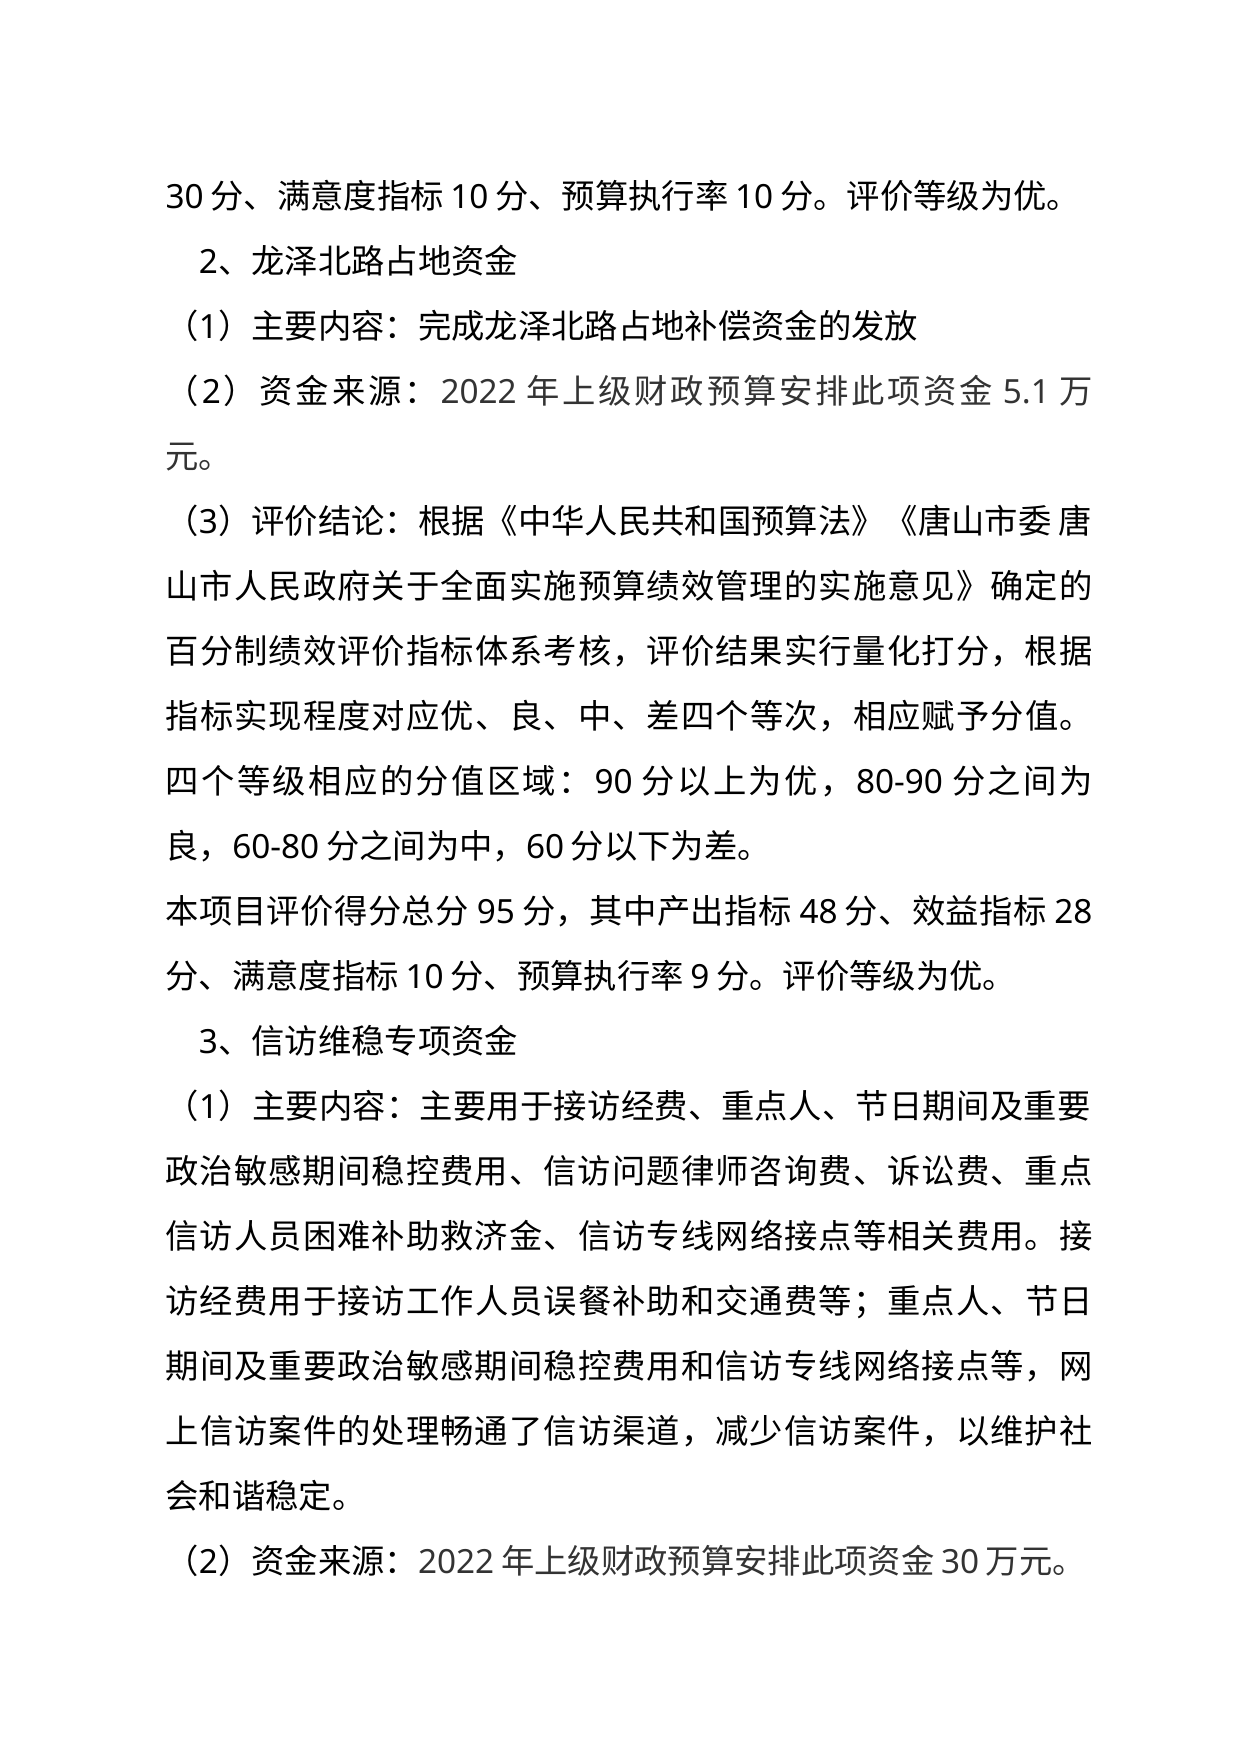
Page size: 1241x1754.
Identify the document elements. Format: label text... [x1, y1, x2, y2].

list （3）评价结论：根据《中华人民共和国预算法》《唐山市委 唐山市人民政府关于全面实施预算绩效管理的实施意见》确定的百分制绩效评价指标体系考核，评价结果实行量化打分，根据指标实现程度对应优、良、中、差四个等次，相应赋予分值。四个等级相应的分值区域：90分以上为优，80-90分之间为良，60-80分之间为中，60分以下为差。 [165, 487, 1092, 877]
list （1）主要内容：完成龙泽北路占地补偿资金的发放 [165, 292, 1092, 357]
list 本项目评价得分总分95分，其中产出指标48分、效益指标28分、满意度指标10分、预算执行率9分。评价等级为优。 [165, 877, 1092, 1007]
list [165, 162, 1092, 227]
list （2）资金来源：2022年上级财政预算安排此项资金30万元。 [165, 1527, 1092, 1592]
list （1）主要内容：主要用于接访经费、重点人、节日期间及重要政治敏感期间稳控费用、信访问题律师咨询费、诉讼费、重点信访人员困难补助救济金、信访专线网络接点等相关费用。接访经费用于接访工作人员误餐补助和交通费等；重点人、节日期间及重要政治敏感期间稳控费用和信访专线网络接点等，网上信访案件的处理畅通了信访渠道，减少信访案件，以维护社会和谐稳定。 [165, 1072, 1092, 1527]
text 3、信访维稳专项资金 [165, 1007, 1092, 1072]
list 2、龙泽北路占地资金 [165, 227, 1092, 292]
list （2）资金来源：2022年上级财政预算安排此项资金5.1万元。 [165, 357, 1092, 487]
